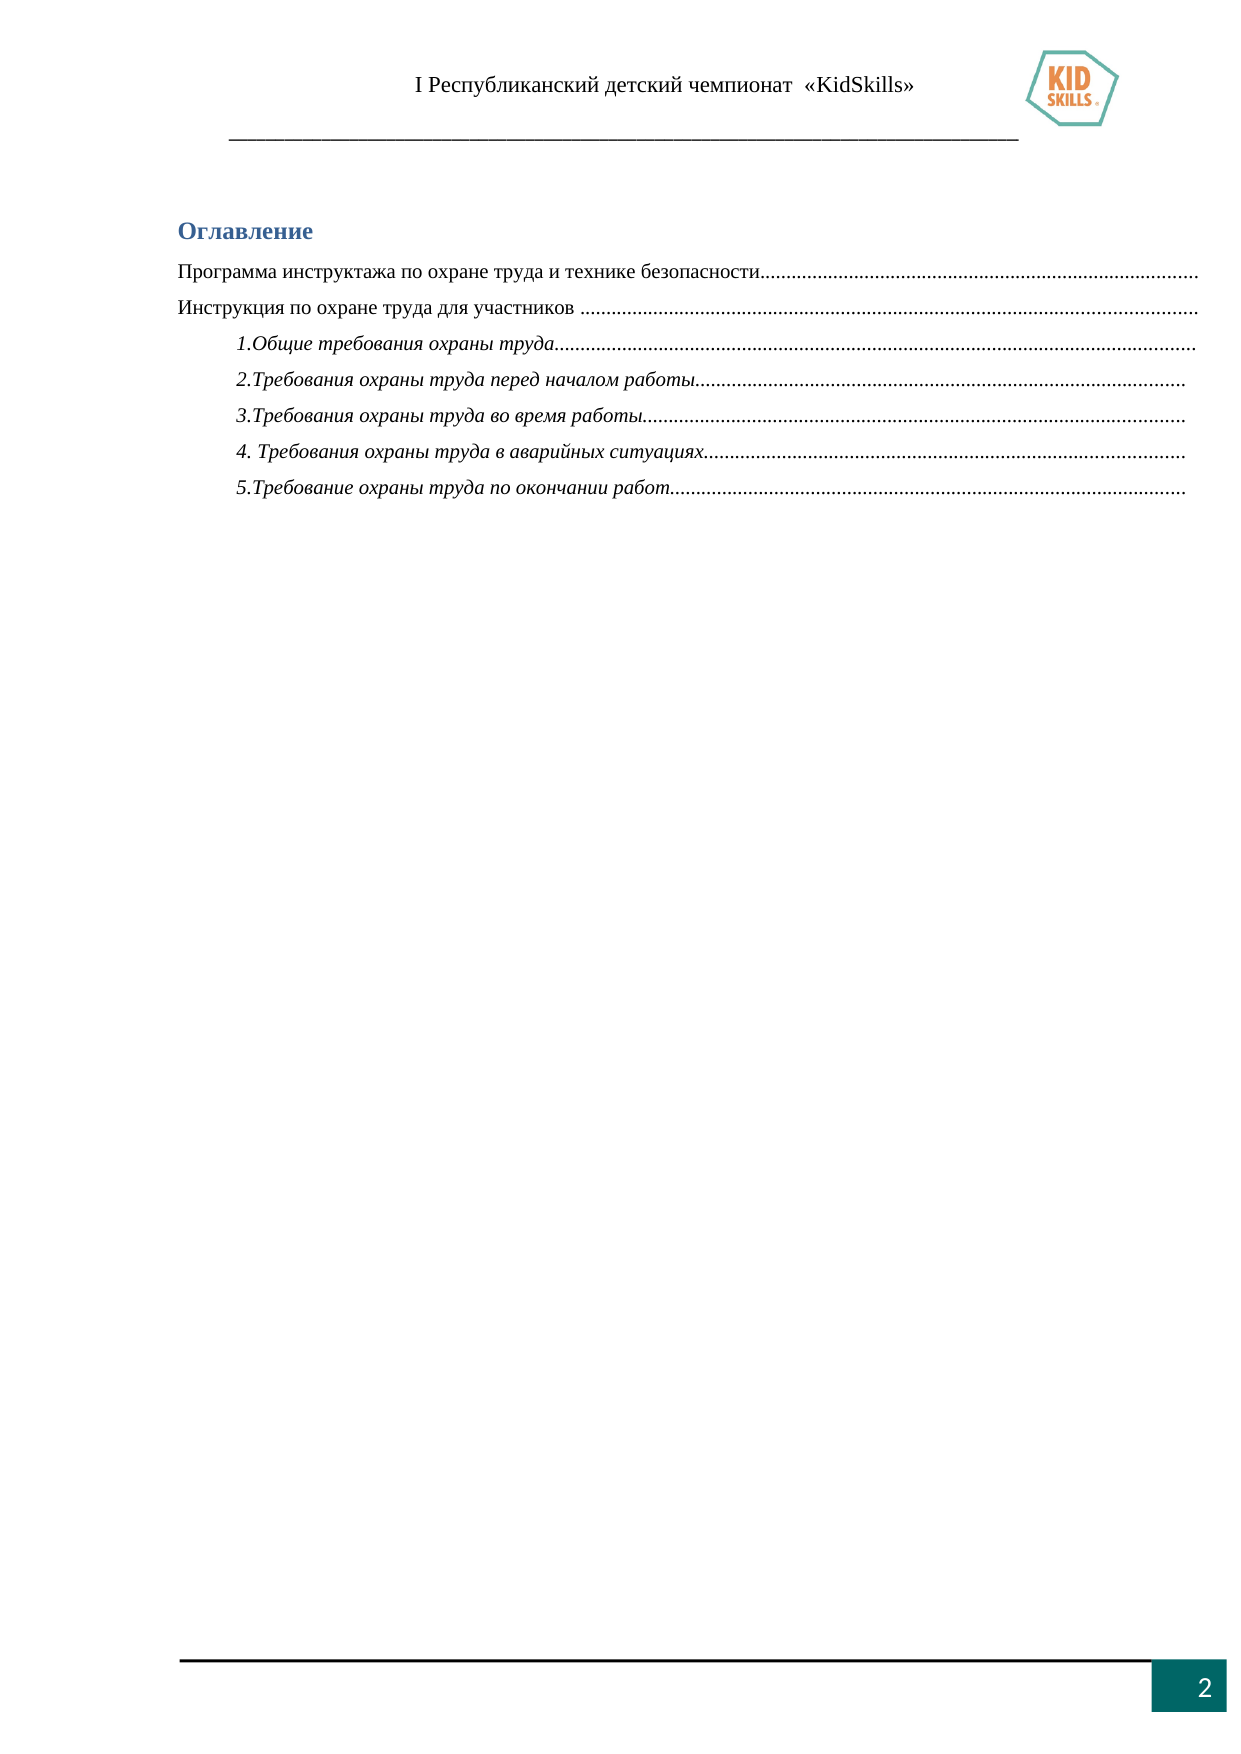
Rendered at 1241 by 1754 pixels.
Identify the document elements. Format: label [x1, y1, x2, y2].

picture [1017, 32, 1123, 139]
